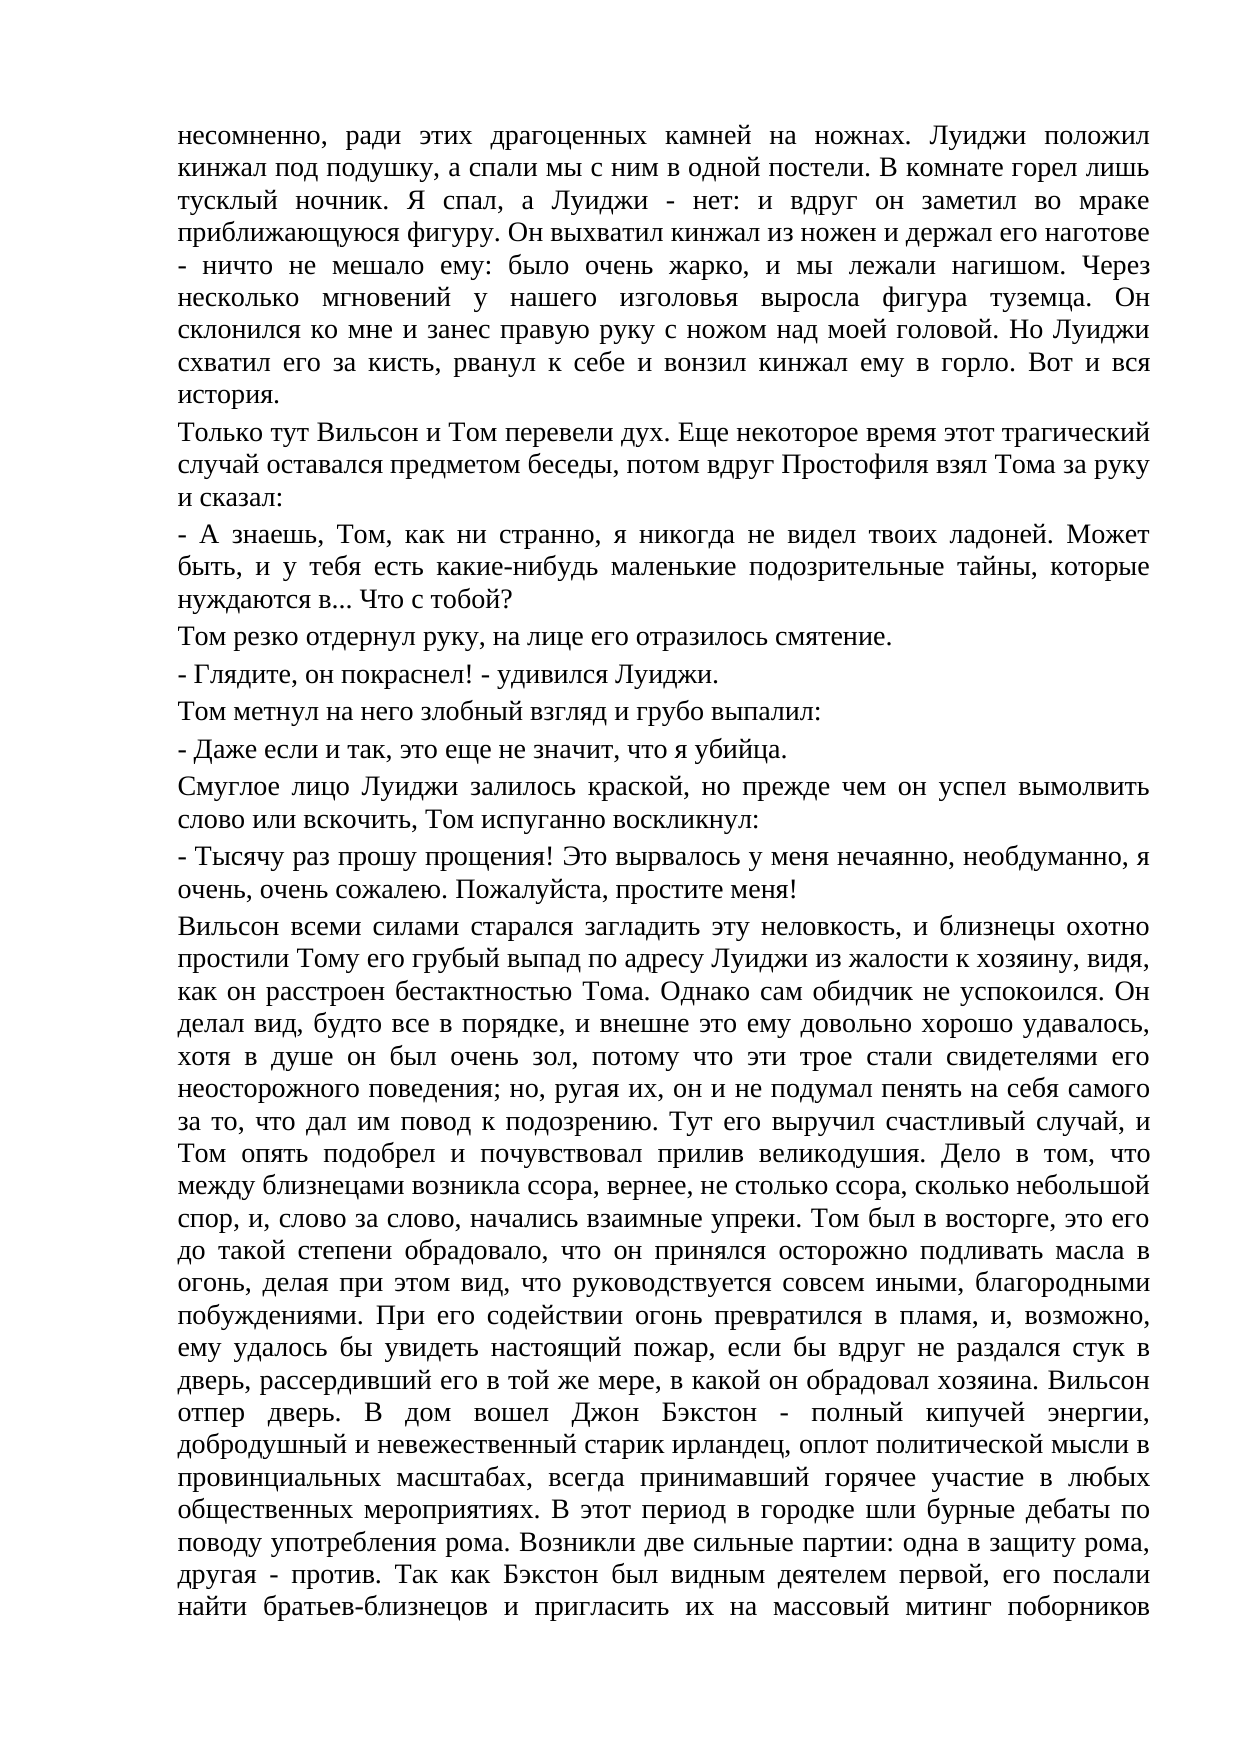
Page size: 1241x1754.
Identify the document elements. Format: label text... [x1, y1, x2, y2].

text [177, 909, 1152, 1622]
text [177, 118, 1152, 410]
text - Даже если и так, это еще не значит, что я убийца. [177, 732, 1152, 764]
text - Тысячу раз прошу прощения! Это вырвалось у меня нечаянно, необдуманно, я очень, очень сожалею. Пожалуйста, простите меня! [177, 839, 1152, 904]
text Том резко отдернул руку, на лице его отразилось смятение. [177, 619, 1152, 652]
text Том метнул на него злобный взгляд и грубо выпалил: [177, 694, 1152, 727]
text Смуглое лицо Луиджи залилось краской, но прежде чем он успел вымолвить слово или вскочить, Том испуганно воскликнул: [177, 769, 1152, 834]
text Только тут Вильсон и Том перевели дух. Еще некоторое время этот трагический случай оставался предметом беседы, потом вдруг Простофиля взял Тома за руку и сказал: [177, 415, 1152, 512]
text - А знаешь, Том, как ни странно, я никогда не видел твоих ладоней. Может быть, и у тебя есть какие-нибудь маленькие подозрительные тайны, которые нуждаются в... Что с тобой? [177, 517, 1152, 614]
text - Глядите, он покраснел! - удивился Луиджи. [177, 657, 1152, 689]
